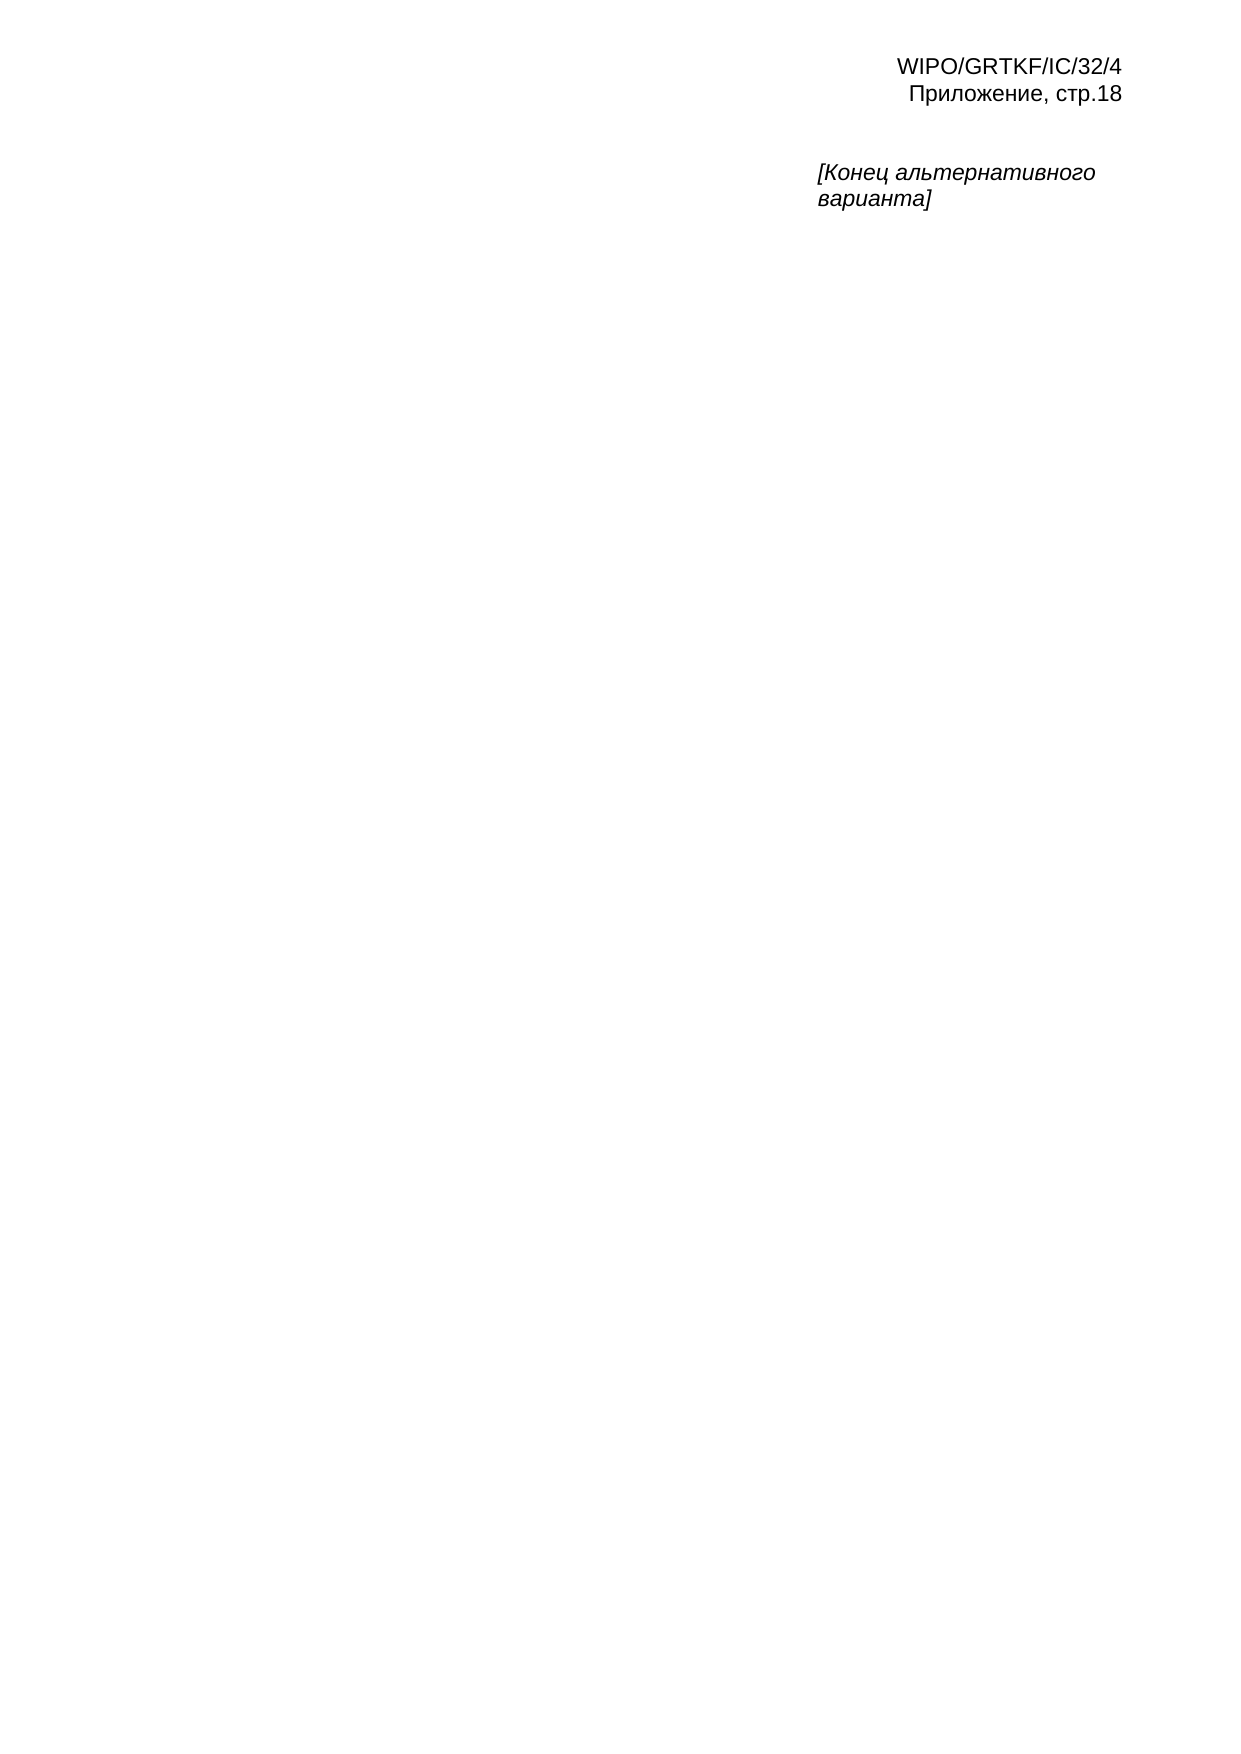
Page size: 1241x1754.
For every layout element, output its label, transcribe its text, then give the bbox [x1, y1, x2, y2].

text [Конец альтернативного варианта] [818, 158, 1122, 211]
